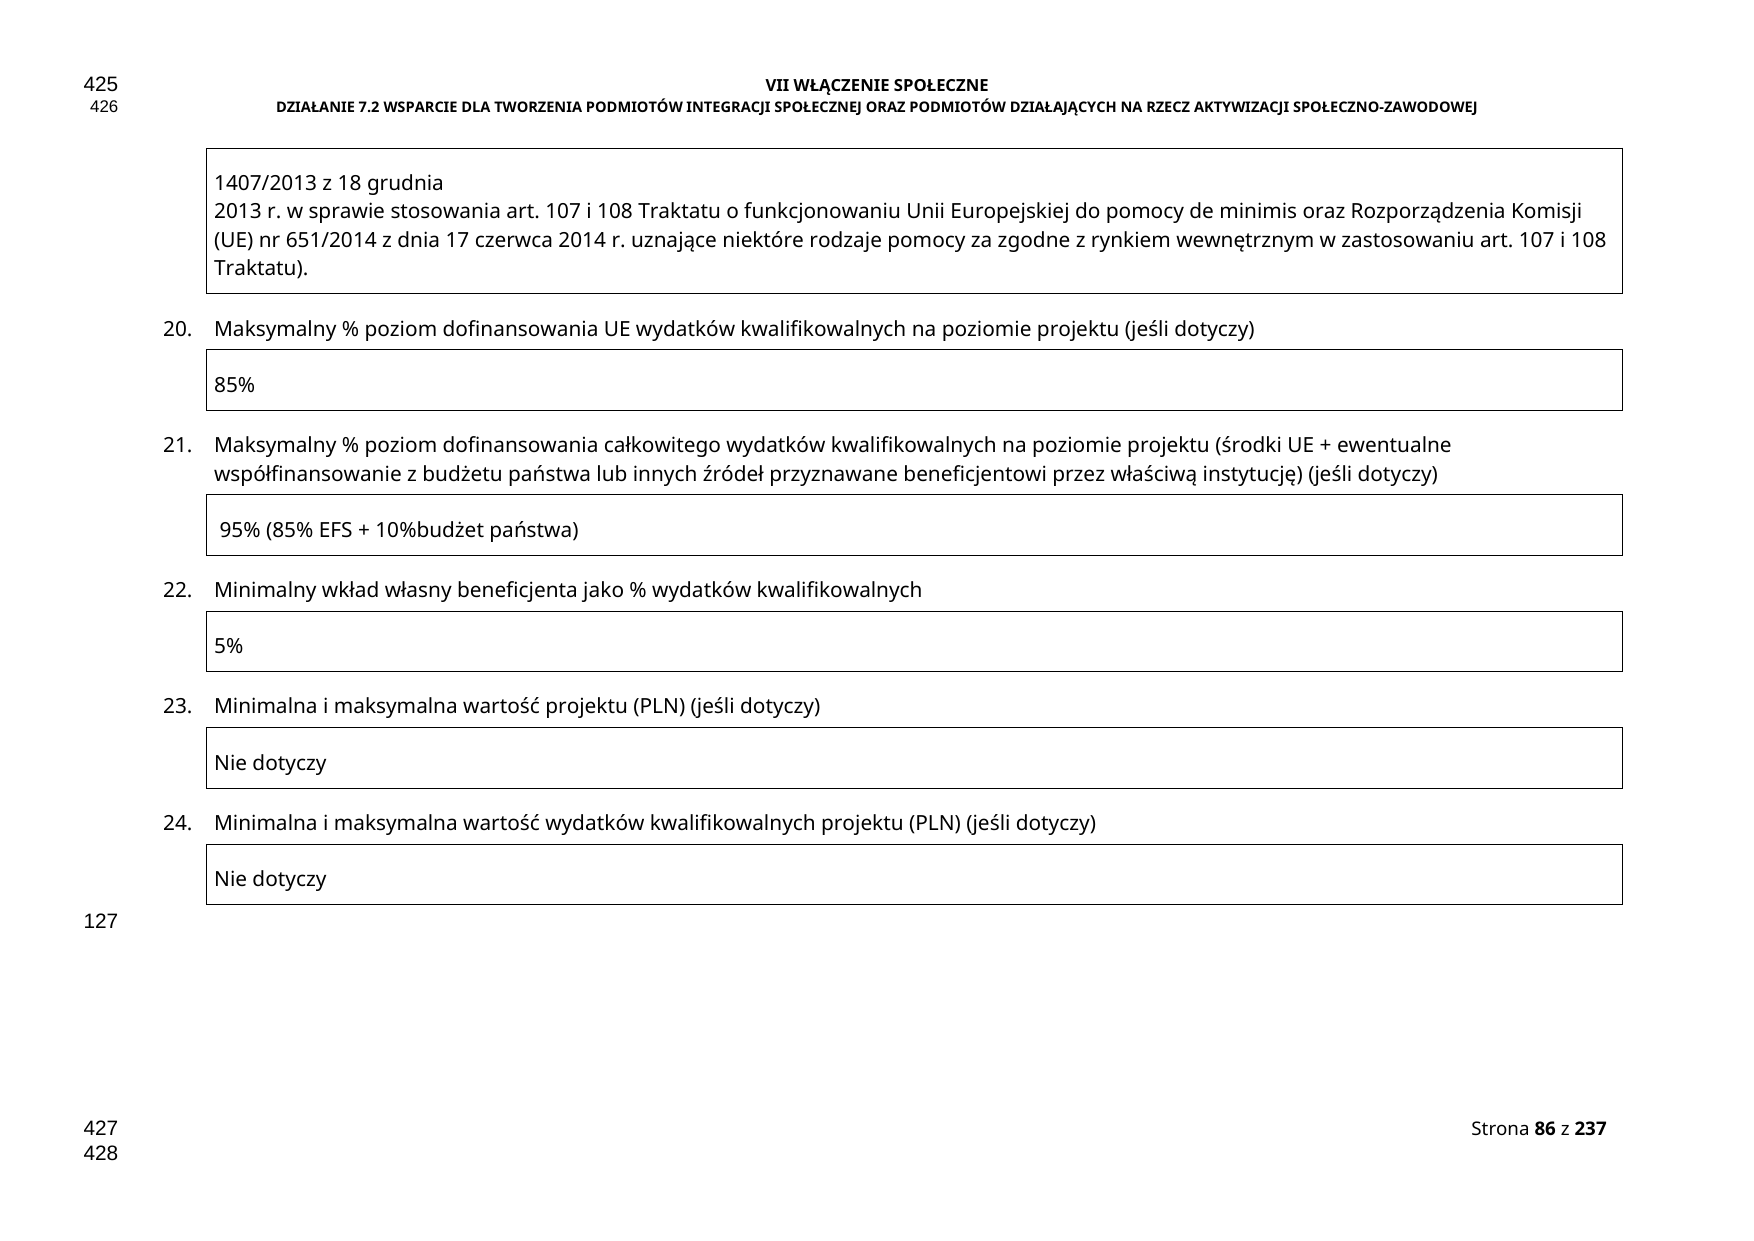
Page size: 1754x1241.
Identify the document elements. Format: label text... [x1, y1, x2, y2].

table_cell [118, 555, 207, 671]
table_cell [118, 788, 207, 904]
table_cell [118, 293, 207, 410]
table_cell 5% [207, 612, 1622, 671]
table_cell Maksymalny % poziom dofinansowania całkowitego wydatków kwalifikowalnych na poziomie projektu (środki UE + ewentualne współfinansowanie z budżetu państwa lub innych źródeł przyznawane beneficjentowi przez właściwą instytucję) (jeśli dotyczy) [207, 411, 1622, 494]
table_cell [118, 410, 207, 554]
table_cell [118, 671, 207, 787]
table_cell 85% [207, 350, 1622, 410]
table_cell Maksymalny % poziom dofinansowania UE wydatków kwalifikowalnych na poziomie projektu (jeśli dotyczy) [207, 294, 1622, 349]
table_cell Minimalna i maksymalna wartość projektu (PLN) (jeśli dotyczy) [207, 672, 1622, 727]
table_cell 95% (85% EFS + 10%budżet państwa) [207, 495, 1622, 554]
table_cell Minimalny wkład własny beneficjenta jako % wydatków kwalifikowalnych [207, 556, 1622, 611]
table_cell Minimalna i maksymalna wartość wydatków kwalifikowalnych projektu (PLN) (jeśli dotyczy) [207, 789, 1622, 844]
table_cell Nie dotyczy [207, 845, 1622, 904]
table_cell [207, 149, 1622, 293]
table_cell Nie dotyczy [207, 728, 1622, 787]
